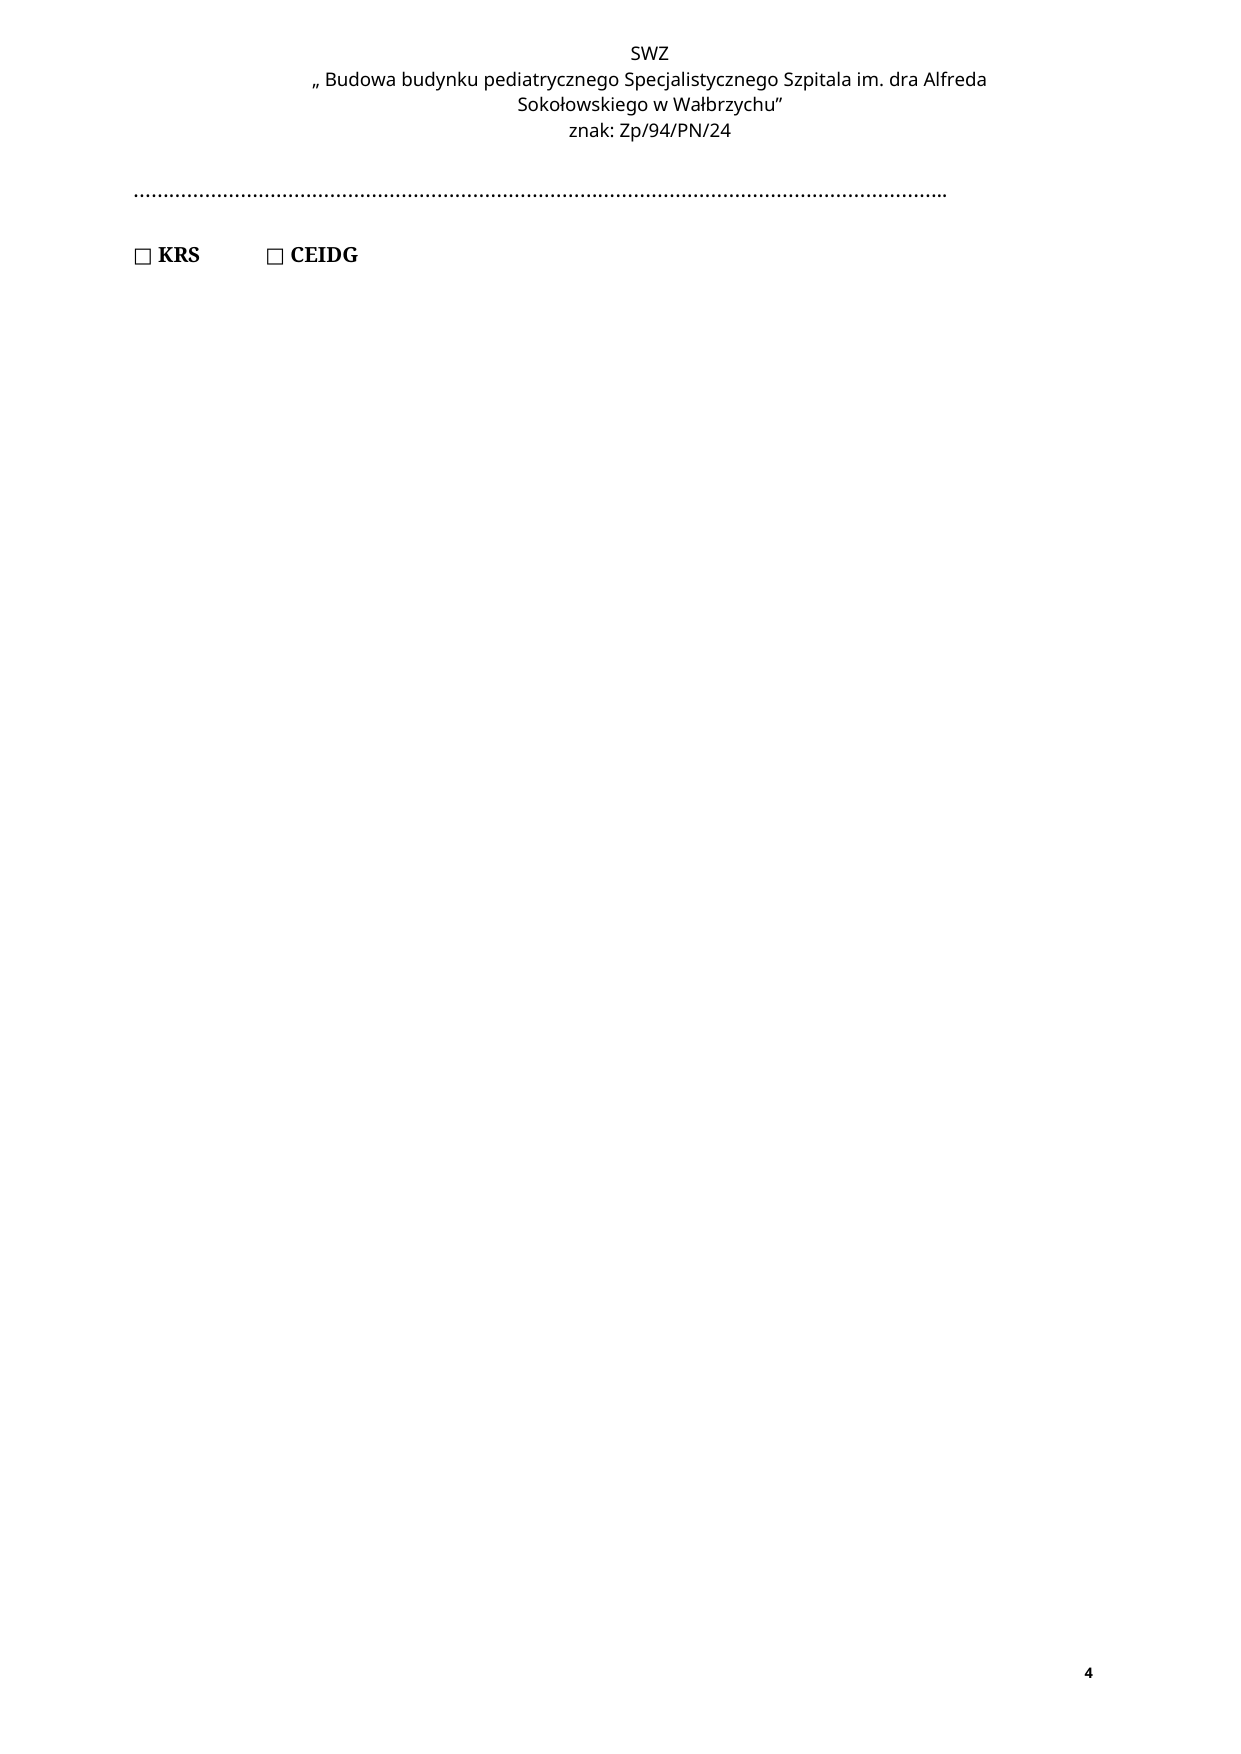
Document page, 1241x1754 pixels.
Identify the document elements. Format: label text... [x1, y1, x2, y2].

text ……………………………………………………………………………………………………………………….. [133, 175, 1092, 203]
text □ KRS □ CEIDG [133, 240, 1092, 269]
